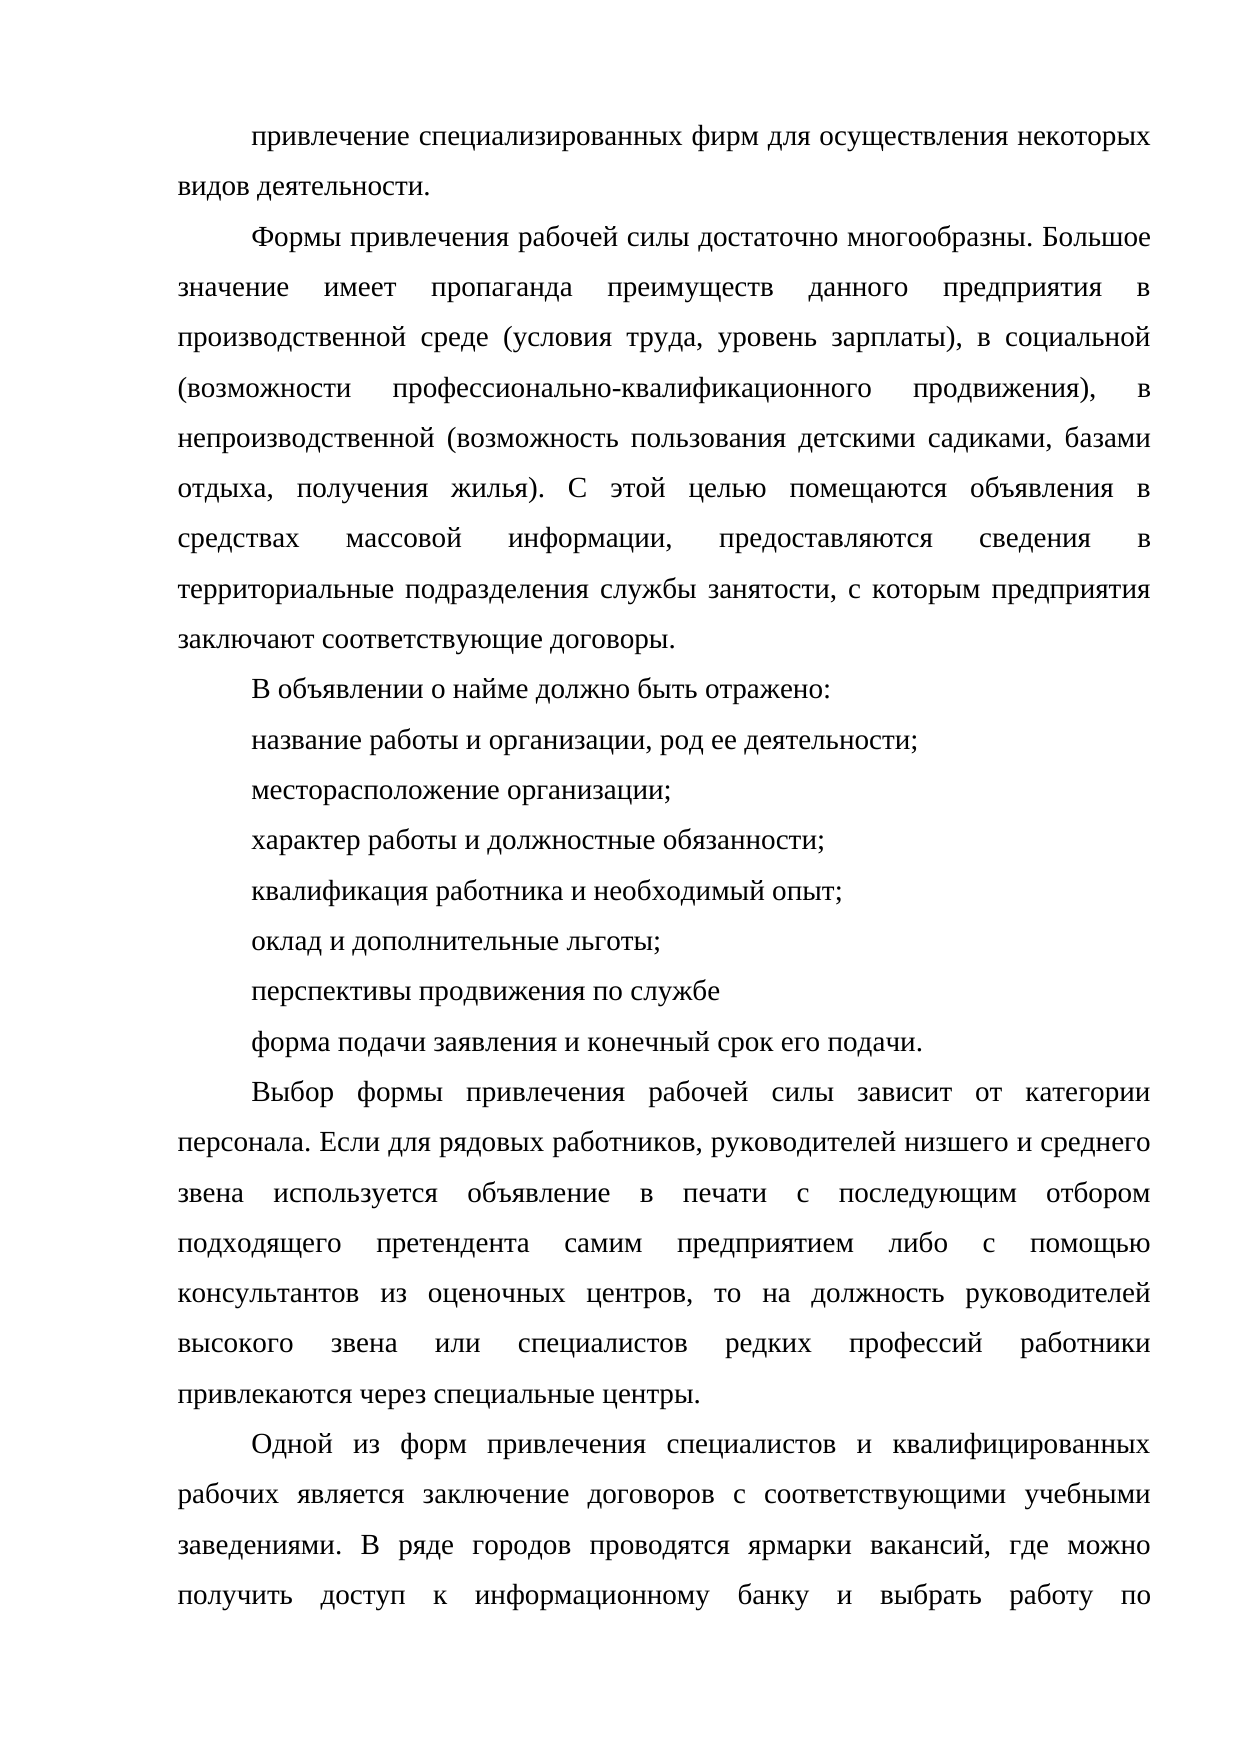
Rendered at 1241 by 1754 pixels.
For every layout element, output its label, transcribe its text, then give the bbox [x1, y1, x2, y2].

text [177, 1426, 1152, 1611]
text название работы и организации, род ее деятельности; [177, 722, 1152, 755]
text форма подачи заявления и конечный срок его подачи. [177, 1024, 1152, 1057]
text Формы привлечения рабочей силы достаточно многообразны. Большое значение имеет пропаганда преимуществ данного предприятия в производственной среде (условия труда, уровень зарплаты), в социальной (возможности профессионально-квалификационного продвижения), в непроизводственной (возможность пользования детскими садиками, базами отдыха, получения жилья). С этой целью помещаются объявления в средствах массовой информации, предоставляются сведения в территориальные подразделения службы занятости, с которым предприятия заключают соответствующие договоры. [177, 219, 1152, 655]
text В объявлении о найме должно быть отражено: [177, 672, 1152, 705]
text привлечение специализированных фирм для осуществления некоторых видов деятельности. [177, 118, 1152, 202]
text квалификация работника и необходимый опыт; [177, 873, 1152, 906]
text характер работы и должностные обязанности; [177, 822, 1152, 856]
text месторасположение организации; [177, 772, 1152, 806]
text оклад и дополнительные льготы; [177, 923, 1152, 957]
text перспективы продвижения по службе [177, 973, 1152, 1007]
text Выбор формы привлечения рабочей силы зависит от категории персонала. Если для рядовых работников, руководителей низшего и среднего звена используется объявление в печати с последующим отбором подходящего претендента самим предприятием либо с помощью консультантов из оценочных центров, то на должность руководителей высокого звена или специалистов редких профессий работники привлекаются через специальные центры. [177, 1074, 1152, 1409]
